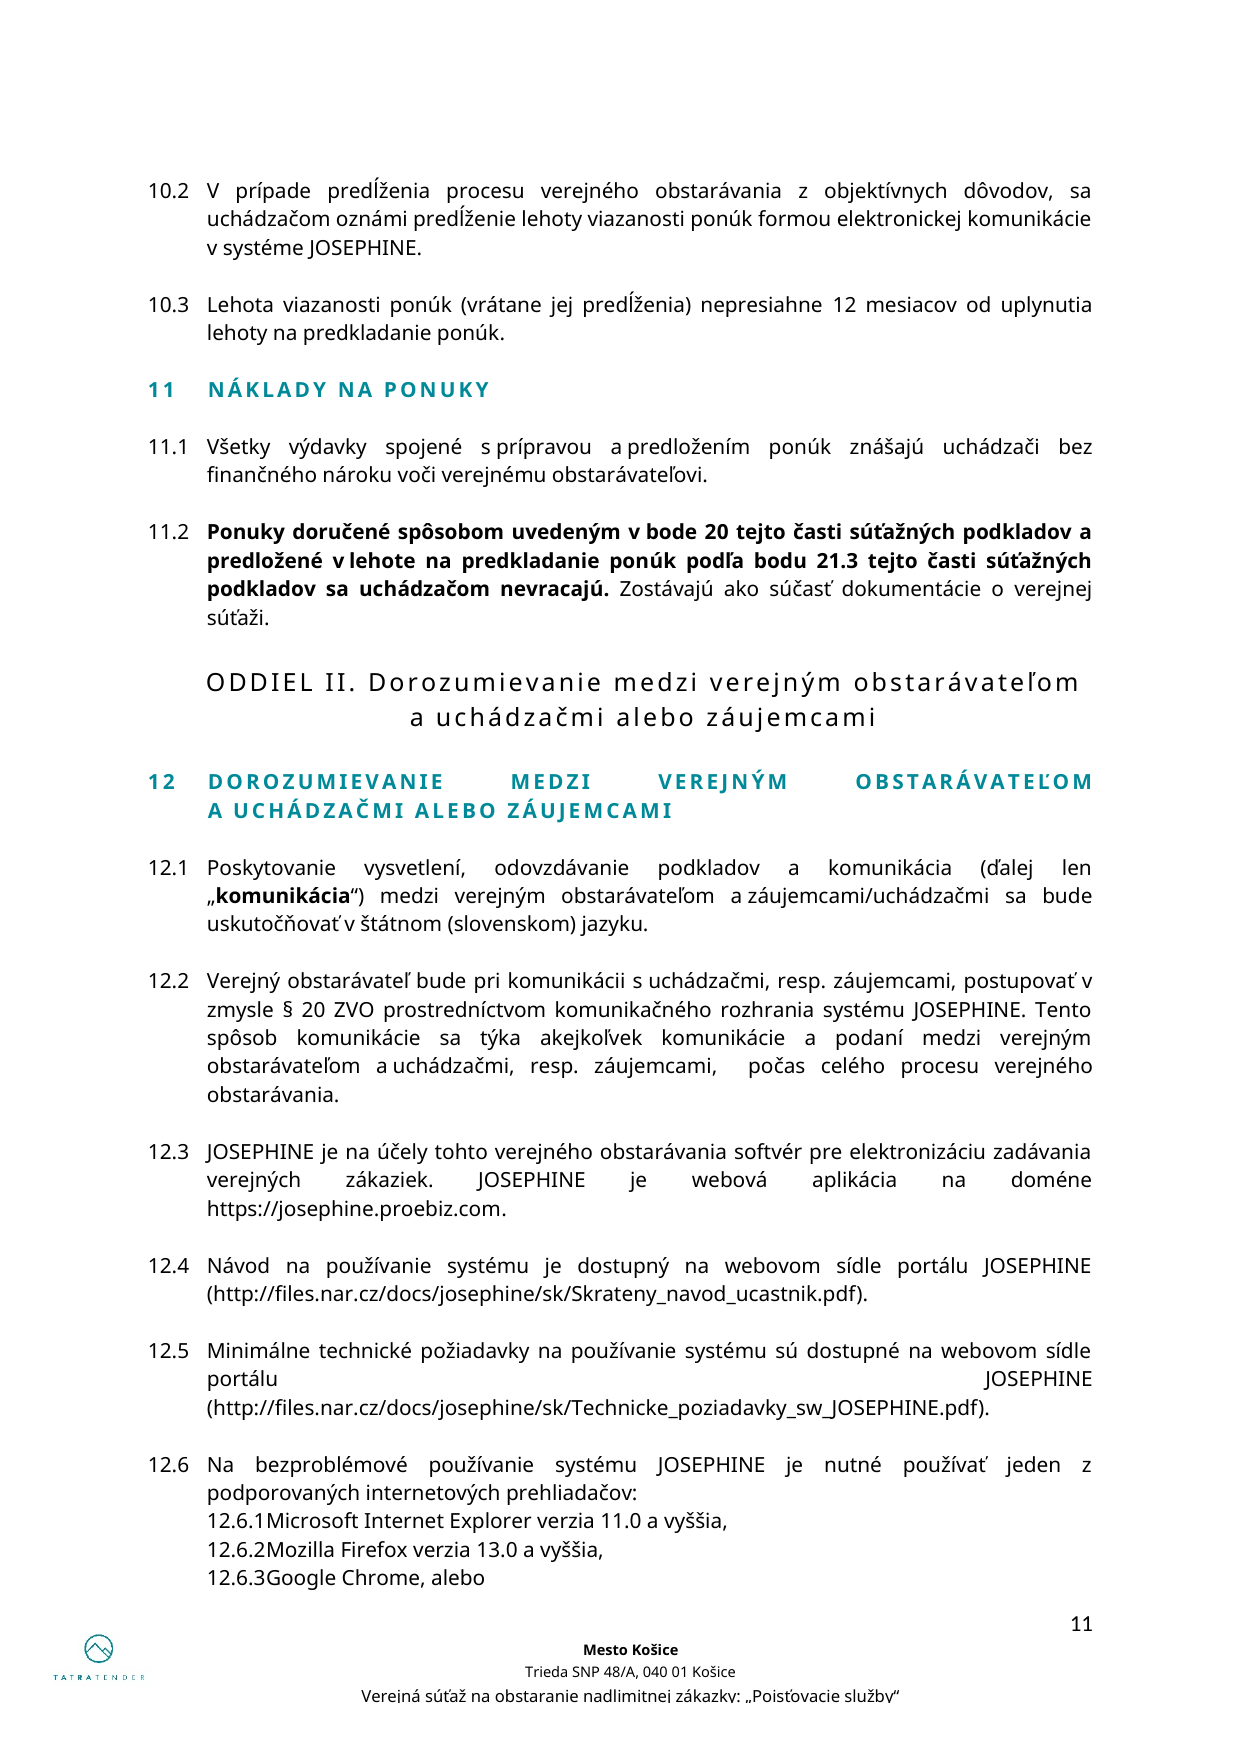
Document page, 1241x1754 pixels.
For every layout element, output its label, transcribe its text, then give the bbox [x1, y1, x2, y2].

subtitle JOSEPHINE je na účely tohto verejného obstarávania softvér pre elektronizáciu zadávania verejných zákaziek. JOSEPHINE je webová aplikácia na doméne https://josephine.proebiz.com. [148, 1137, 1093, 1222]
subtitle Poskytovanie vysvetlení, odovzdávanie podkladov a komunikácia (ďalej len „komunikácia“) medzi verejným obstarávateľom a záujemcami/uchádzačmi sa bude uskutočňovať v štátnom (slovenskom) jazyku. [148, 853, 1093, 938]
text ODDIEL II. Dorozumievanie medzi verejným obstarávateľom a uchádzačmi alebo záujemcami [148, 665, 1093, 733]
subtitle Návod na používanie systému je dostupný na webovom sídle portálu JOSEPHINE (http://files.nar.cz/docs/josephine/sk/Skrateny_navod_ucastnik.pdf). [148, 1251, 1093, 1308]
subtitle Minimálne technické požiadavky na používanie systému sú dostupné na webovom sídle portálu JOSEPHINE (http://files.nar.cz/docs/josephine/sk/Technicke_poziadavky_sw_JOSEPHINE.pdf). [148, 1336, 1093, 1421]
subtitle Ponuky doručené spôsobom uvedeným v bode 20 tejto časti súťažných podkladov a predložené v lehote na predkladanie ponúk podľa bodu 21.3 tejto časti súťažných podkladov sa uchádzačom nevracajú. Zostávajú ako súčasť dokumentácie o verejnej súťaži. [148, 517, 1093, 631]
subtitle Lehota viazanosti ponúk (vrátane jej predĺženia) nepresiahne 12 mesiacov od uplynutia lehoty na predkladanie ponúk. [148, 290, 1093, 347]
subtitle Google Chrome, alebo [207, 1563, 1093, 1592]
subtitle Mozilla Firefox verzia 13.0 a vyššia, [207, 1535, 1093, 1563]
text Náklady na ponuky [148, 375, 1093, 403]
subtitle Verejný obstarávateľ bude pri komunikácii s uchádzačmi, resp. záujemcami, postupovať v zmysle § 20 ZVO prostredníctvom komunikačného rozhrania systému JOSEPHINE. Tento spôsob komunikácie sa týka akejkoľvek komunikácie a podaní medzi verejným obstarávateľom a uchádzačmi, resp. záujemcami, počas celého procesu verejného obstarávania. [148, 966, 1093, 1108]
subtitle Microsoft Internet Explorer verzia 11.0 a vyššia, [207, 1507, 1093, 1535]
subtitle Všetky výdavky spojené s prípravou a predložením ponúk znášajú uchádzači bez finančného nároku voči verejnému obstarávateľovi. [148, 432, 1093, 489]
subtitle V prípade predĺženia procesu verejného obstarávania z objektívnych dôvodov, sa uchádzačom oznámi predĺženie lehoty viazanosti ponúk formou elektronickej komunikácie v systéme JOSEPHINE. [148, 176, 1093, 261]
picture [32, 1610, 165, 1704]
text Dorozumievanie medzi verejným obstarávateľom a uchádzačmi alebo záujemcami [148, 767, 1093, 824]
subtitle Na bezproblémové používanie systému JOSEPHINE je nutné používať jeden z podporovaných internetových prehliadačov: [148, 1450, 1093, 1507]
